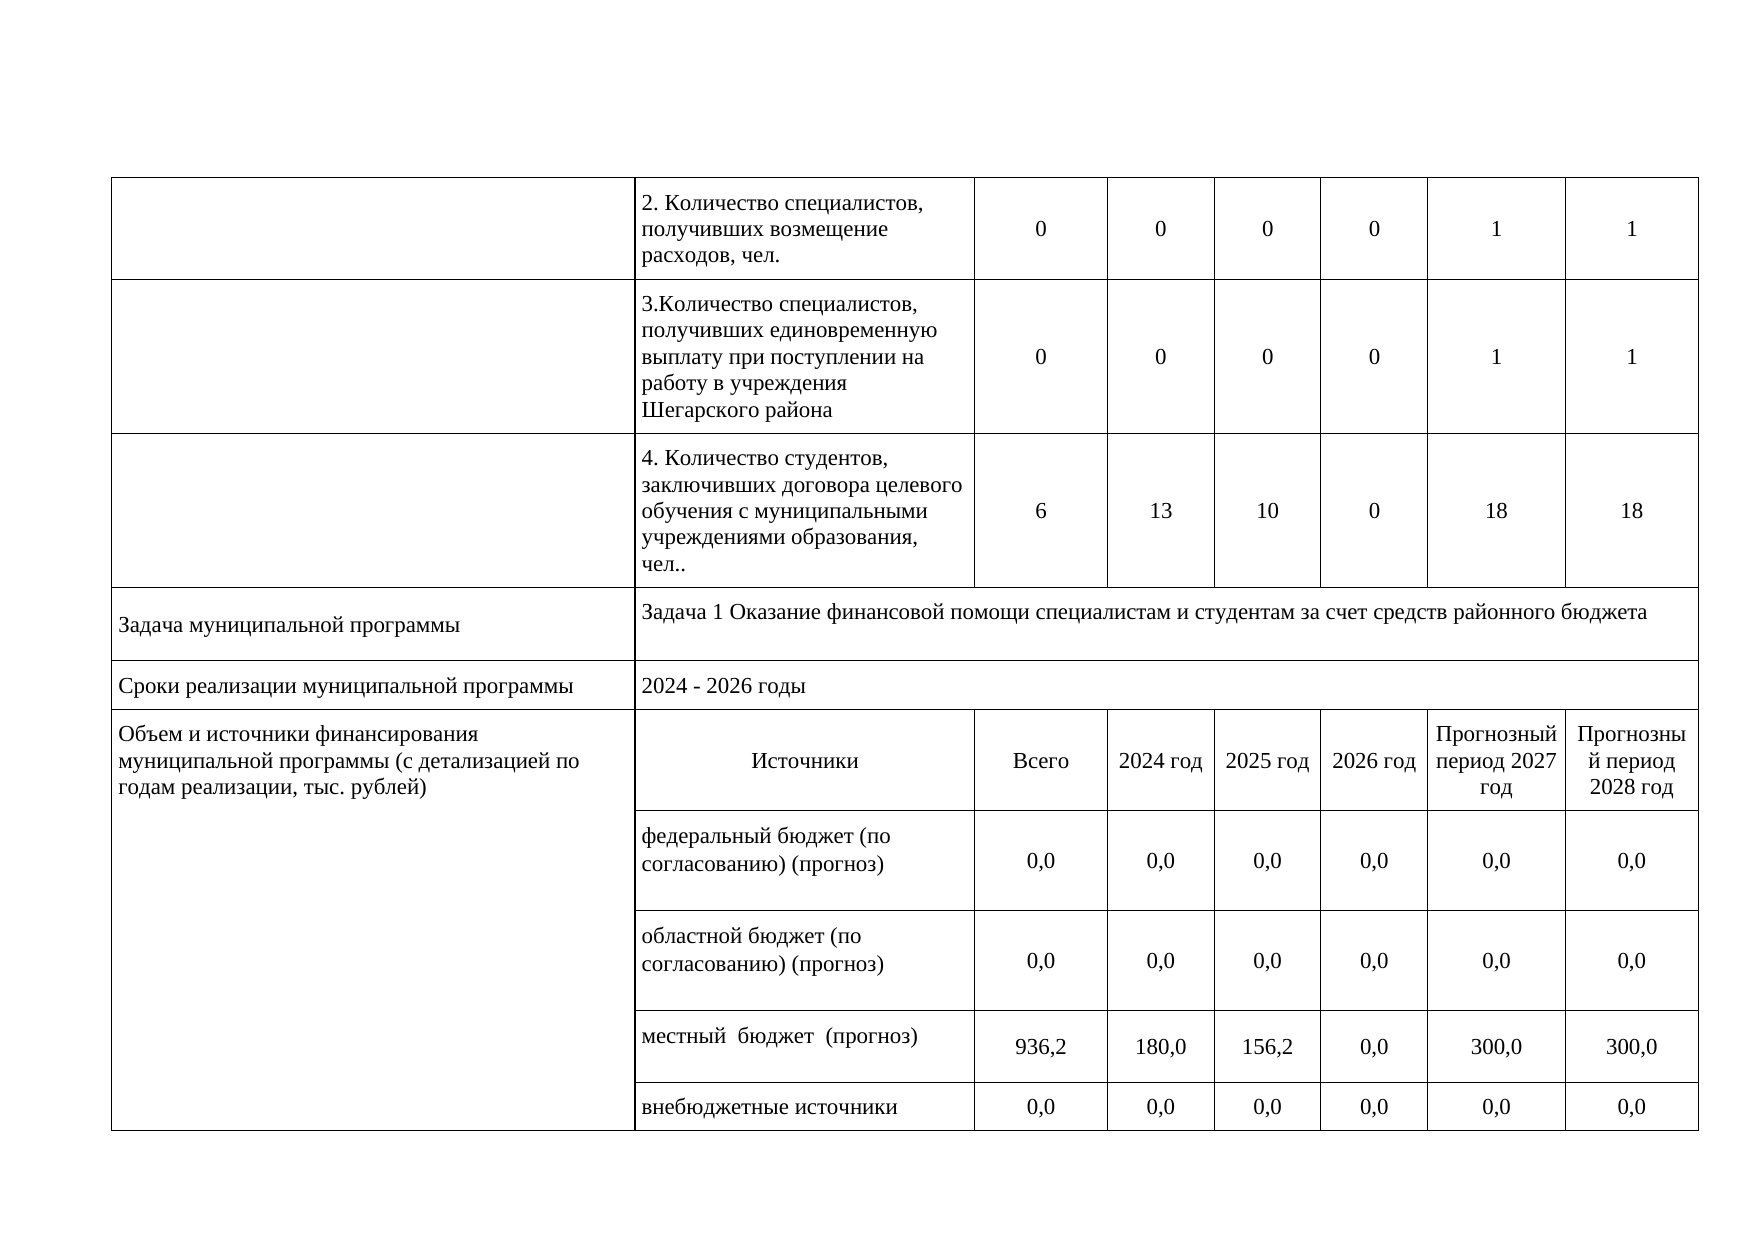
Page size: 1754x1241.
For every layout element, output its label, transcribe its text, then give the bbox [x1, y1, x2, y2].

table_cell 0,0 [1321, 911, 1427, 1010]
table_cell 13 [1108, 434, 1214, 587]
table_cell [112, 434, 634, 587]
table_cell 3.Количество специалистов, получивших единовременную выплату при поступлении на работу в учреждения Шегарского района [636, 280, 974, 433]
table_cell 0 [1321, 178, 1427, 278]
table_cell 2. Количество специалистов, получивших возмещение расходов, чел. [636, 178, 974, 278]
table_cell 0,0 [1321, 1083, 1427, 1130]
table_cell 0 [1321, 434, 1427, 587]
table_cell 0,0 [975, 1083, 1107, 1130]
table_cell 0,0 [1108, 811, 1214, 910]
table_cell 0,0 [1215, 1083, 1320, 1130]
table_cell 0 [975, 280, 1107, 433]
table_cell 0 [1108, 280, 1214, 433]
table_cell 0 [1215, 178, 1320, 278]
table_cell 0,0 [1108, 1083, 1214, 1130]
table_cell Источники [636, 710, 974, 810]
table_cell Объем и источники финансирования муниципальной программы (с детализацией по годам реализации, тыс. рублей) [112, 710, 634, 1130]
table_cell областной бюджет (по согласованию) (прогноз) [636, 911, 974, 1010]
table_cell 0,0 [1566, 811, 1698, 910]
table_cell федеральный бюджет (по согласованию) (прогноз) [636, 811, 974, 910]
table_cell 0 [1321, 280, 1427, 433]
table_cell 2024 - 2026 годы [636, 661, 1698, 709]
table_cell [112, 280, 634, 433]
table_cell 180,0 [1108, 1011, 1214, 1082]
table_cell 0,0 [1108, 911, 1214, 1010]
table_cell 0,0 [1428, 911, 1565, 1010]
table_cell Задача 1 Оказание финансовой помощи специалистам и студентам за счет средств районного бюджета [636, 588, 1698, 660]
table_cell 0,0 [1428, 1083, 1565, 1130]
table_cell 1 [1566, 178, 1698, 278]
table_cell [636, 1083, 974, 1130]
table_cell 18 [1566, 434, 1698, 587]
table_cell 0,0 [1215, 811, 1320, 910]
table_cell Прогнозный период 2027 год [1428, 710, 1565, 810]
table_cell 0,0 [1428, 811, 1565, 910]
table_cell Задача муниципальной программы [112, 588, 634, 660]
table_cell 2026 год [1321, 710, 1427, 810]
table_cell Всего [975, 710, 1107, 810]
table_cell 10 [1215, 434, 1320, 587]
table_cell 300,0 [1566, 1011, 1698, 1082]
table_cell 6 [975, 434, 1107, 587]
table_cell 0 [975, 178, 1107, 278]
table_cell 0,0 [1566, 911, 1698, 1010]
table_cell 0,0 [1321, 811, 1427, 910]
table_cell Прогнозный период 2028 год [1566, 710, 1698, 810]
table_cell 936,2 [975, 1011, 1107, 1082]
table_cell 1 [1428, 178, 1565, 278]
table_cell 0,0 [975, 911, 1107, 1010]
table_cell 2024 год [1108, 710, 1214, 810]
table_cell 1 [1566, 280, 1698, 433]
table_cell 0,0 [1321, 1011, 1427, 1082]
table_cell 0,0 [1215, 911, 1320, 1010]
table_cell 0 [1215, 280, 1320, 433]
table_cell 0,0 [1566, 1083, 1698, 1130]
table_cell Сроки реализации муниципальной программы [112, 661, 634, 709]
table_cell 4. Количество студентов, заключивших договора целевого обучения с муниципальными учреждениями образования, чел.. [636, 434, 974, 587]
table_cell 18 [1428, 434, 1565, 587]
table_cell местный бюджет (прогноз) [636, 1011, 974, 1082]
table_cell 2025 год [1215, 710, 1320, 810]
table_cell 0 [1108, 178, 1214, 278]
table_cell 156,2 [1215, 1011, 1320, 1082]
table_cell 0,0 [975, 811, 1107, 910]
table_cell 300,0 [1428, 1011, 1565, 1082]
table_cell 1 [1428, 280, 1565, 433]
